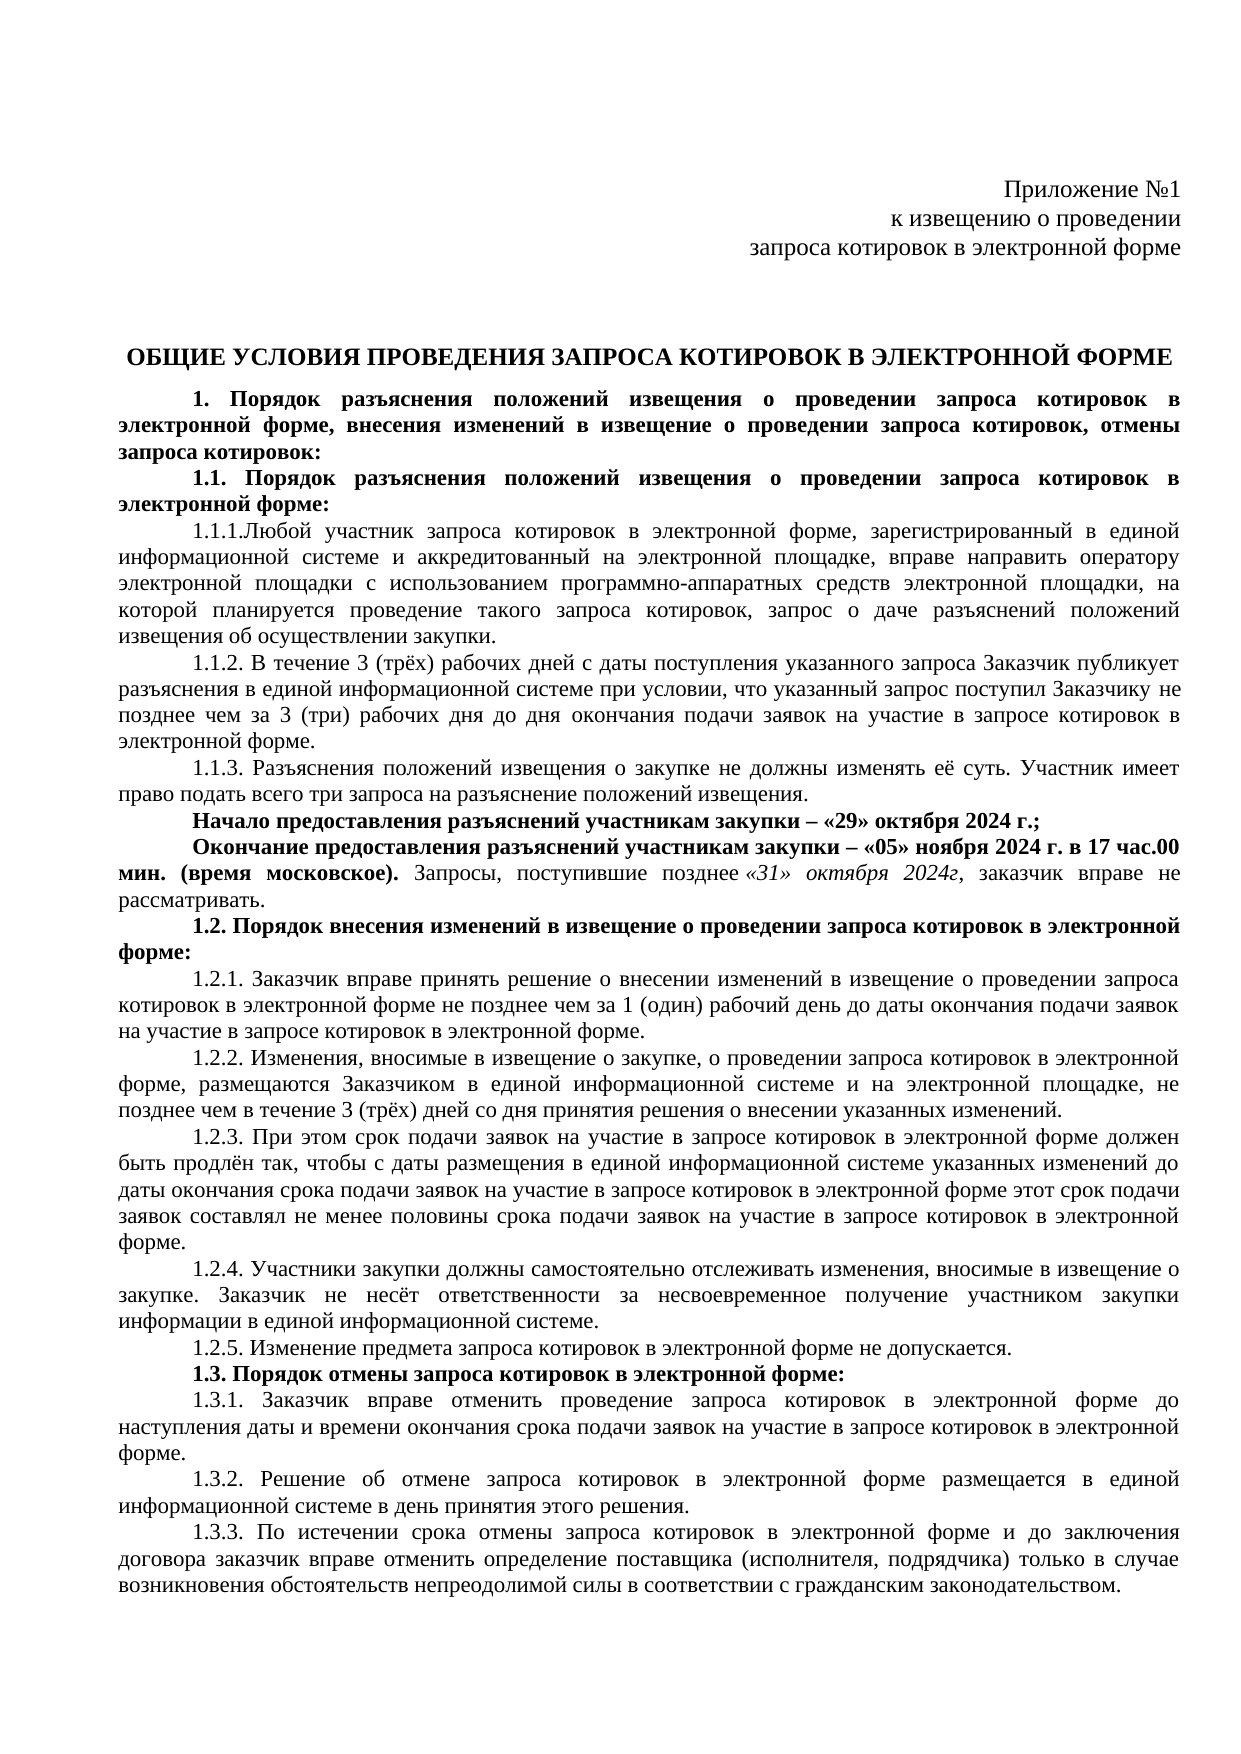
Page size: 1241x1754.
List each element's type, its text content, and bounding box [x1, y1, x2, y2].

text 1.2.5. Изменение предмета запроса котировок в электронной форме не допускается. [118, 1334, 1181, 1360]
text 1.3.2. Решение об отмене запроса котировок в электронной форме размещается в единой информационной системе в день принятия этого решения. [118, 1466, 1181, 1518]
text 1.1.2. В течение 3 (трёх) рабочих дней с даты поступления указанного запроса Заказчик публикует разъяснения в единой информационной системе при условии, что указанный запрос поступил Заказчику не позднее чем за 3 (три) рабочих дня до дня окончания подачи заявок на участие в запросе котировок в электронной форме. [118, 648, 1181, 754]
subtitle 1.1. Порядок разъяснения положений извещения о проведении запроса котировок в электронной форме: [118, 464, 1181, 517]
text к извещению о проведении [118, 203, 1181, 232]
text 1.3.3. По истечении срока отмены запроса котировок в электронной форме и до заключения договора заказчик вправе отменить определение поставщика (исполнителя, подрядчика) только в случае возникновения обстоятельств непреодолимой силы в соответствии с гражданским законодательством. [118, 1518, 1181, 1597]
text Приложение №1 [118, 174, 1181, 203]
subtitle 1.3. Порядок отмены запроса котировок в электронной форме: [118, 1360, 1181, 1386]
subtitle 1.2. Порядок внесения изменений в извещение о проведении запроса котировок в электронной форме: [118, 912, 1181, 965]
text 1.1.1.Любой участник запроса котировок в электронной форме, зарегистрированный в единой информационной системе и аккредитованный на электронной площадке, вправе направить оператору электронной площадки с использованием программно-аппаратных средств электронной площадки, на которой планируется проведение такого запроса котировок, запрос о даче разъяснений положений извещения об осуществлении закупки. [118, 517, 1181, 648]
text 1.1.3. Разъяснения положений извещения о закупке не должны изменять её суть. Участник имеет право подать всего три запроса на разъяснение положений извещения. [118, 754, 1181, 807]
text запроса котировок в электронной форме [118, 232, 1181, 260]
subtitle 1. Порядок разъяснения положений извещения о проведении запроса котировок в электронной форме, внесения изменений в извещение о проведении запроса котировок, отмены запроса котировок: [118, 385, 1181, 464]
text Окончание предоставления разъяснений участникам закупки – «05» ноября 2024 г. в 17 час.00 мин. (время московское). Запросы, поступившие позднее «31» октября 2024г, заказчик вправе не рассматривать. [118, 833, 1181, 912]
text ОБЩИЕ УСЛОВИЯ ПРОВЕДЕНИЯ ЗАПРОСА КОТИРОВОК В ЭЛЕКТРОННОЙ ФОРМЕ [118, 342, 1181, 371]
text 1.2.1. Заказчик вправе принять решение о внесении изменений в извещение о проведении запроса котировок в электронной форме не позднее чем за 1 (один) рабочий день до даты окончания подачи заявок на участие в запросе котировок в электронной форме. [118, 965, 1181, 1044]
text 1.3.1. Заказчик вправе отменить проведение запроса котировок в электронной форме до наступления даты и времени окончания срока подачи заявок на участие в запросе котировок в электронной форме. [118, 1386, 1181, 1466]
text 1.2.2. Изменения, вносимые в извещение о закупке, о проведении запроса котировок в электронной форме, размещаются Заказчиком в единой информационной системе и на электронной площадке, не позднее чем в течение 3 (трёх) дней со дня принятия решения о внесении указанных изменений. [118, 1044, 1181, 1123]
text 1.2.3. При этом срок подачи заявок на участие в запросе котировок в электронной форме должен быть продлён так, чтобы с даты размещения в единой информационной системе указанных изменений до даты окончания срока подачи заявок на участие в запросе котировок в электронной форме этот срок подачи заявок составлял не менее половины срока подачи заявок на участие в запросе котировок в электронной форме. [118, 1123, 1181, 1255]
text 1.2.4. Участники закупки должны самостоятельно отслеживать изменения, вносимые в извещение о закупке. Заказчик не несёт ответственности за несвоевременное получение участником закупки информации в единой информационной системе. [118, 1255, 1181, 1334]
text Начало предоставления разъяснений участникам закупки – «29» октября 2024 г.; [118, 807, 1181, 833]
